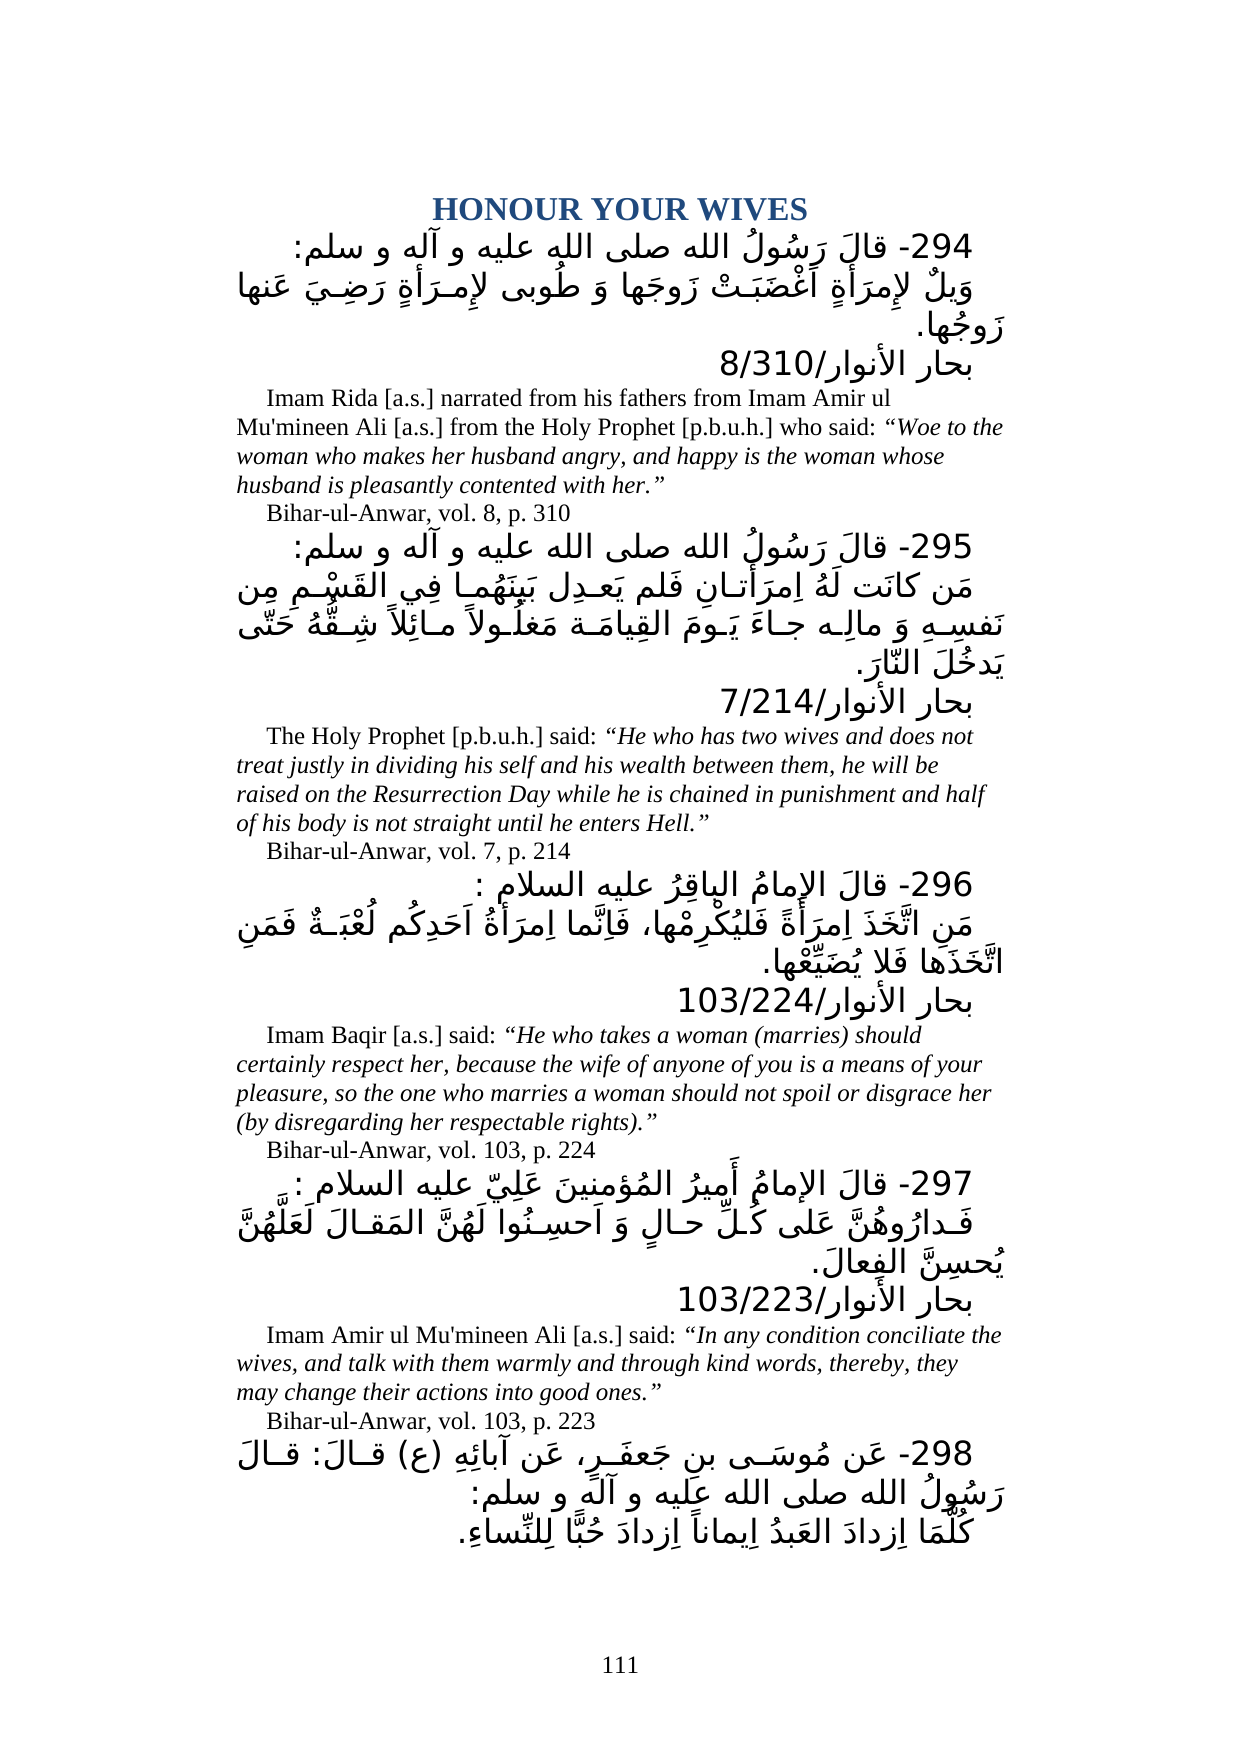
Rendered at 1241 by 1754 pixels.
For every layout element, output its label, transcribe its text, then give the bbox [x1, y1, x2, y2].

text بحار الأنوار/7/214 [236, 683, 1004, 721]
text Imam Baqir [a.s.] said: “He who takes a woman (marries) should certainly respect her, because the wife of anyone of you is a means of your pleasure, so the one who marries a woman should not spoil or disgrace her (by disregarding her respectable rights).” [236, 1021, 1004, 1136]
text Imam Rida [a.s.] narrated from his fathers from Imam Amir ul Mu'mineen Ali [a.s.] from the Holy Prophet [p.b.u.h.] who said: “Woe to the woman who makes her husband angry, and happy is the woman whose husband is pleasantly contented with her.” [236, 383, 1004, 498]
text 297- قالَ الإمامُ أَميرُ المُؤمنينَ عَلِيّ عليه السلام : [236, 1164, 1004, 1203]
text وَيلٌ لإِمرَأةٍ اَغْضَبَـتْ زَوجَها وَ طُوبى لإِمـرَأةٍ رَضِـيَ عَنها زَوجُها. [236, 267, 1004, 344]
subtitle HONOUR YOUR WIVES [236, 190, 1004, 228]
text 294- قالَ رَسُولُ الله صلی الله عليه و آله و سلم: [236, 228, 1004, 267]
text 295- قالَ رَسُولُ الله صلی الله عليه و آله و سلم: [236, 527, 1004, 566]
text فَدارُوهُنَّ عَلى كُلِّ حالٍ وَ اَحسِنُوا لَهُنَّ المَقالَ لَعَلَّهُنَّ يُحسِنَّ الفِعالَ. [236, 1203, 1004, 1281]
text 298- عَن مُوسَى بنِ جَعفَرٍ، عَن آبائِهِ (ع) قالَ: قالَ رَسُولُ الله صلی الله عليه و آله و سلم: [236, 1435, 1004, 1512]
text 296- قالَ الإمامُ الباقِرُ عليه السلام : [236, 865, 1004, 904]
text مَنِ اتَّخَذَ اِمرَأَةً فَليُكْرِمْها، فَاِنَّما اِمرَأةُ اَحَدِكُم لُعْبَةٌ فَمَنِ اتَّخَذَها فَلا يُضَيِّعْها. [236, 904, 1004, 982]
text بحار الأنوار/103/224 [236, 982, 1004, 1021]
text Bihar-ul-Anwar, vol. 7, p. 214 [236, 836, 1004, 865]
text بحار الأنوار/8/310 [236, 344, 1004, 383]
text بحار الأنوار/103/223 [236, 1281, 1004, 1320]
text The Holy Prophet [p.b.u.h.] said: “He who has two wives and does not treat justly in dividing his self and his wealth between them, he will be raised on the Resurrection Day while he is chained in punishment and half of his body is not straight until he enters Hell.” [236, 721, 1004, 836]
text Bihar-ul-Anwar, vol. 8, p. 310 [236, 498, 1004, 527]
text Bihar-ul-Anwar, vol. 103, p. 223 [236, 1406, 1004, 1435]
text Bihar-ul-Anwar, vol. 103, p. 224 [236, 1136, 1004, 1164]
text مَن كانَت لَهُ اِمرَأَتانِ فَلم يَعدِل بَينَهُما فِي القَسْمِ مِن نَفسِهِ وَ مالِه جاءَ يَومَ القِيامَة مَغلُولاً مائِلاً شِقُّهُ حَتّى يَدخُلَ النّارَ. [236, 566, 1004, 683]
text كُلَّمَا اِزدادَ العَبدُ اِيماناً اِزدادَ حُبًّا لِلنِّساءِ. [236, 1512, 1004, 1551]
text Imam Amir ul Mu'mineen Ali [a.s.] said: “In any condition conciliate the wives, and talk with them warmly and through kind words, thereby, they may change their actions into good ones.” [236, 1320, 1004, 1406]
